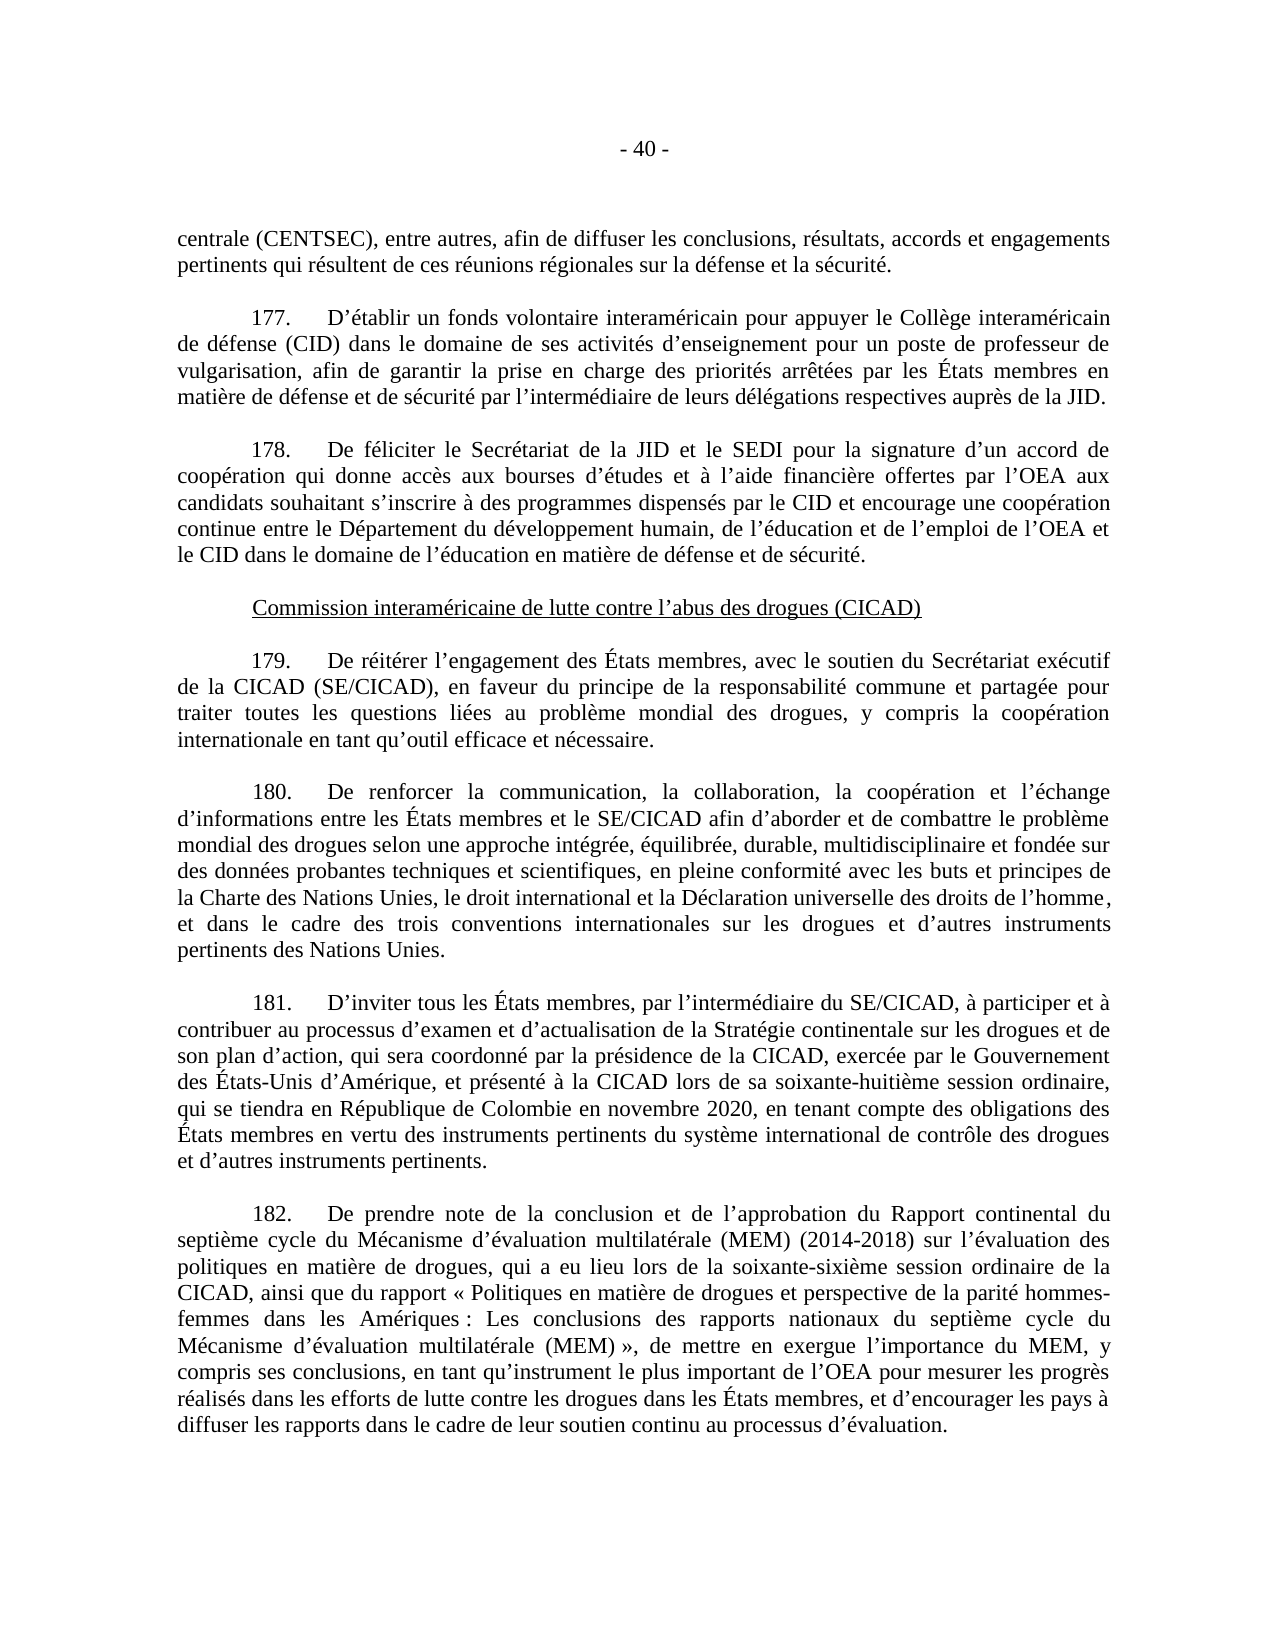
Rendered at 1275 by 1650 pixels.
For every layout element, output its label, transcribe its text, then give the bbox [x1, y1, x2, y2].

list De réitérer l’engagement des États membres, avec le soutien du Secrétariat exécutif de la CICAD (SE/CICAD), en faveur du principe de la responsabilité commune et partagée pour traiter toutes les questions liées au problème mondial des drogues, y compris la coopération internationale en tant qu’outil efficace et nécessaire. [177, 647, 1111, 752]
list De féliciter le Secrétariat de la JID et le SEDI pour la signature d’un accord de coopération qui donne accès aux bourses d’études et à l’aide financière offertes par l’OEA aux candidats souhaitant s’inscrire à des programmes dispensés par le CID et encourage une coopération continue entre le Département du développement humain, de l’éducation et de l’emploi de l’OEA et le CID dans le domaine de l’éducation en matière de défense et de sécurité. [177, 436, 1111, 568]
text Commission interaméricaine de lutte contre l’abus des drogues (CICAD) [177, 594, 1111, 620]
list De renforcer la communication, la collaboration, la coopération et l’échange d’informations entre les États membres et le SE/CICAD afin d’aborder et de combattre le problème mondial des drogues selon une approche intégrée, équilibrée, durable, multidisciplinaire et fondée sur des données probantes techniques et scientifiques, en pleine conformité avec les buts et principes de la Charte des Nations Unies, le droit international et la Déclaration universelle des droits de l’homme, et dans le cadre des trois conventions internationales sur les drogues et d’autres instruments pertinents des Nations Unies. [177, 778, 1111, 963]
list D’établir un fonds volontaire interaméricain pour appuyer le Collège interaméricain de défense (CID) dans le domaine de ses activités d’enseignement pour un poste de professeur de vulgarisation, afin de garantir la prise en charge des priorités arrêtées par les États membres en matière de défense et de sécurité par l’intermédiaire de leurs délégations respectives auprès de la JID. [177, 304, 1111, 409]
list D’inviter tous les États membres, par l’intermédiaire du SE/CICAD, à participer et à contribuer au processus d’examen et d’actualisation de la Stratégie continentale sur les drogues et de son plan d’action, qui sera coordonné par la présidence de la CICAD, exercée par le Gouvernement des États-Unis d’Amérique, et présenté à la CICAD lors de sa soixante-huitième session ordinaire, qui se tiendra en République de Colombie en novembre 2020, en tenant compte des obligations des États membres en vertu des instruments pertinents du système international de contrôle des drogues et d’autres instruments pertinents. [177, 989, 1111, 1174]
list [177, 225, 1111, 278]
list De prendre note de la conclusion et de l’approbation du Rapport continental du septième cycle du Mécanisme d’évaluation multilatérale (MEM) (2014-2018) sur l’évaluation des politiques en matière de drogues, qui a eu lieu lors de la soixante-sixième session ordinaire de la CICAD, ainsi que du rapport « Politiques en matière de drogues et perspective de la parité hommes-femmes dans les Amériques : Les conclusions des rapports nationaux du septième cycle du Mécanisme d’évaluation multilatérale (MEM) », de mettre en exergue l’importance du MEM, y compris ses conclusions, en tant qu’instrument le plus important de l’OEA pour mesurer les progrès réalisés dans les efforts de lutte contre les drogues dans les États membres, et d’encourager les pays à diffuser les rapports dans le cadre de leur soutien continu au processus d’évaluation. [177, 1200, 1111, 1437]
